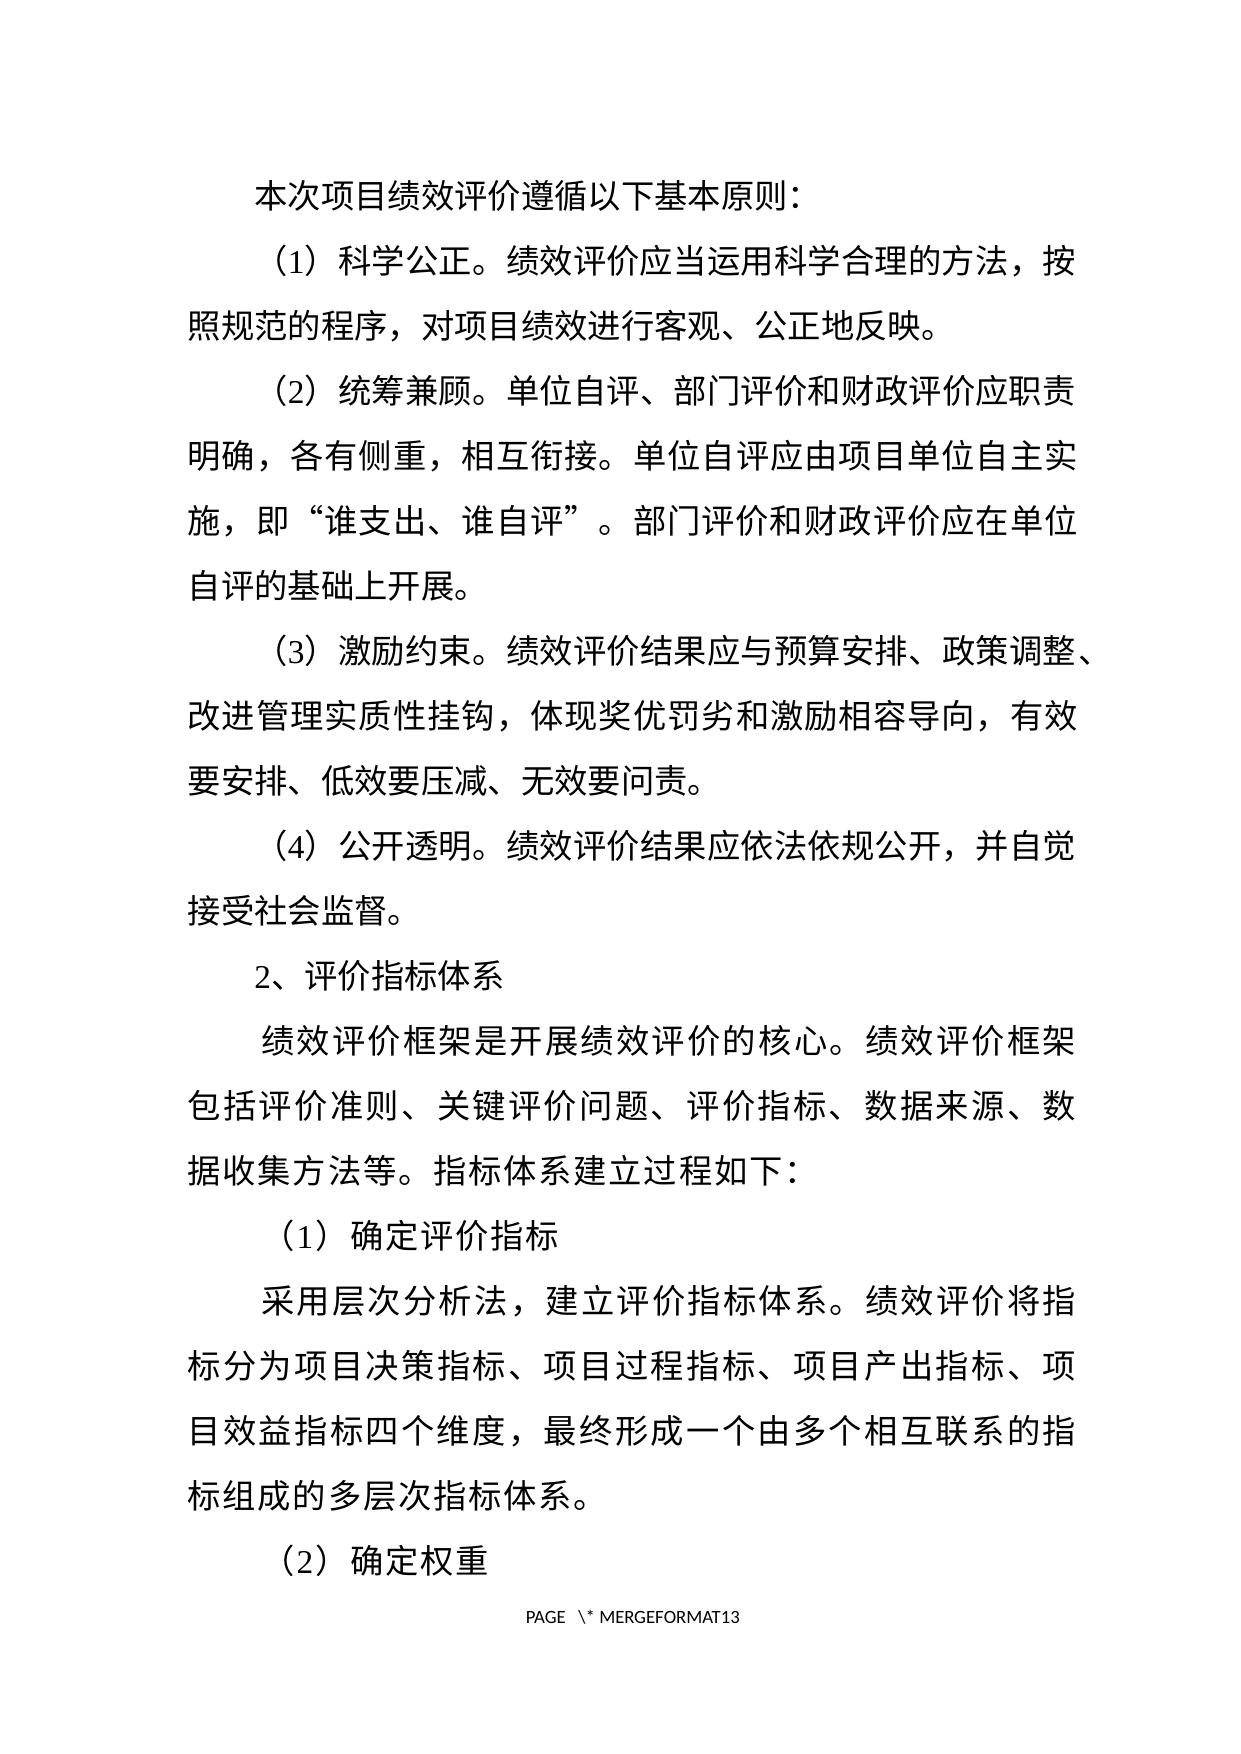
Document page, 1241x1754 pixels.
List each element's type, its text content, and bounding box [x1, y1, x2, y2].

text 绩效评价框架是开展绩效评价的核心。绩效评价框架包括评价准则、关键评价问题、评价指标、数据来源、数据收集方法等。指标体系建立过程如下： [187, 1007, 1078, 1202]
text （1）确定评价指标 [187, 1202, 1078, 1267]
title 2、评价指标体系 [187, 942, 1078, 1007]
title （3）激励约束。绩效评价结果应与预算安排、政策调整、改进管理实质性挂钩，体现奖优罚劣和激励相容导向，有效要安排、低效要压减、无效要问责。 [187, 617, 1078, 812]
text 本次项目绩效评价遵循以下基本原则： [187, 162, 1078, 227]
title （2）统筹兼顾。单位自评、部门评价和财政评价应职责明确，各有侧重，相互衔接。单位自评应由项目单位自主实施，即“谁支出、谁自评”。部门评价和财政评价应在单位自评的基础上开展。 [187, 357, 1078, 617]
text （2）确定权重 [187, 1527, 1078, 1592]
title （1）科学公正。绩效评价应当运用科学合理的方法，按照规范的程序，对项目绩效进行客观、公正地反映。 [187, 227, 1078, 357]
text 采用层次分析法，建立评价指标体系。绩效评价将指标分为项目决策指标、项目过程指标、项目产出指标、项目效益指标四个维度，最终形成一个由多个相互联系的指标组成的多层次指标体系。 [187, 1267, 1078, 1527]
title （4）公开透明。绩效评价结果应依法依规公开，并自觉接受社会监督。 [187, 812, 1078, 942]
